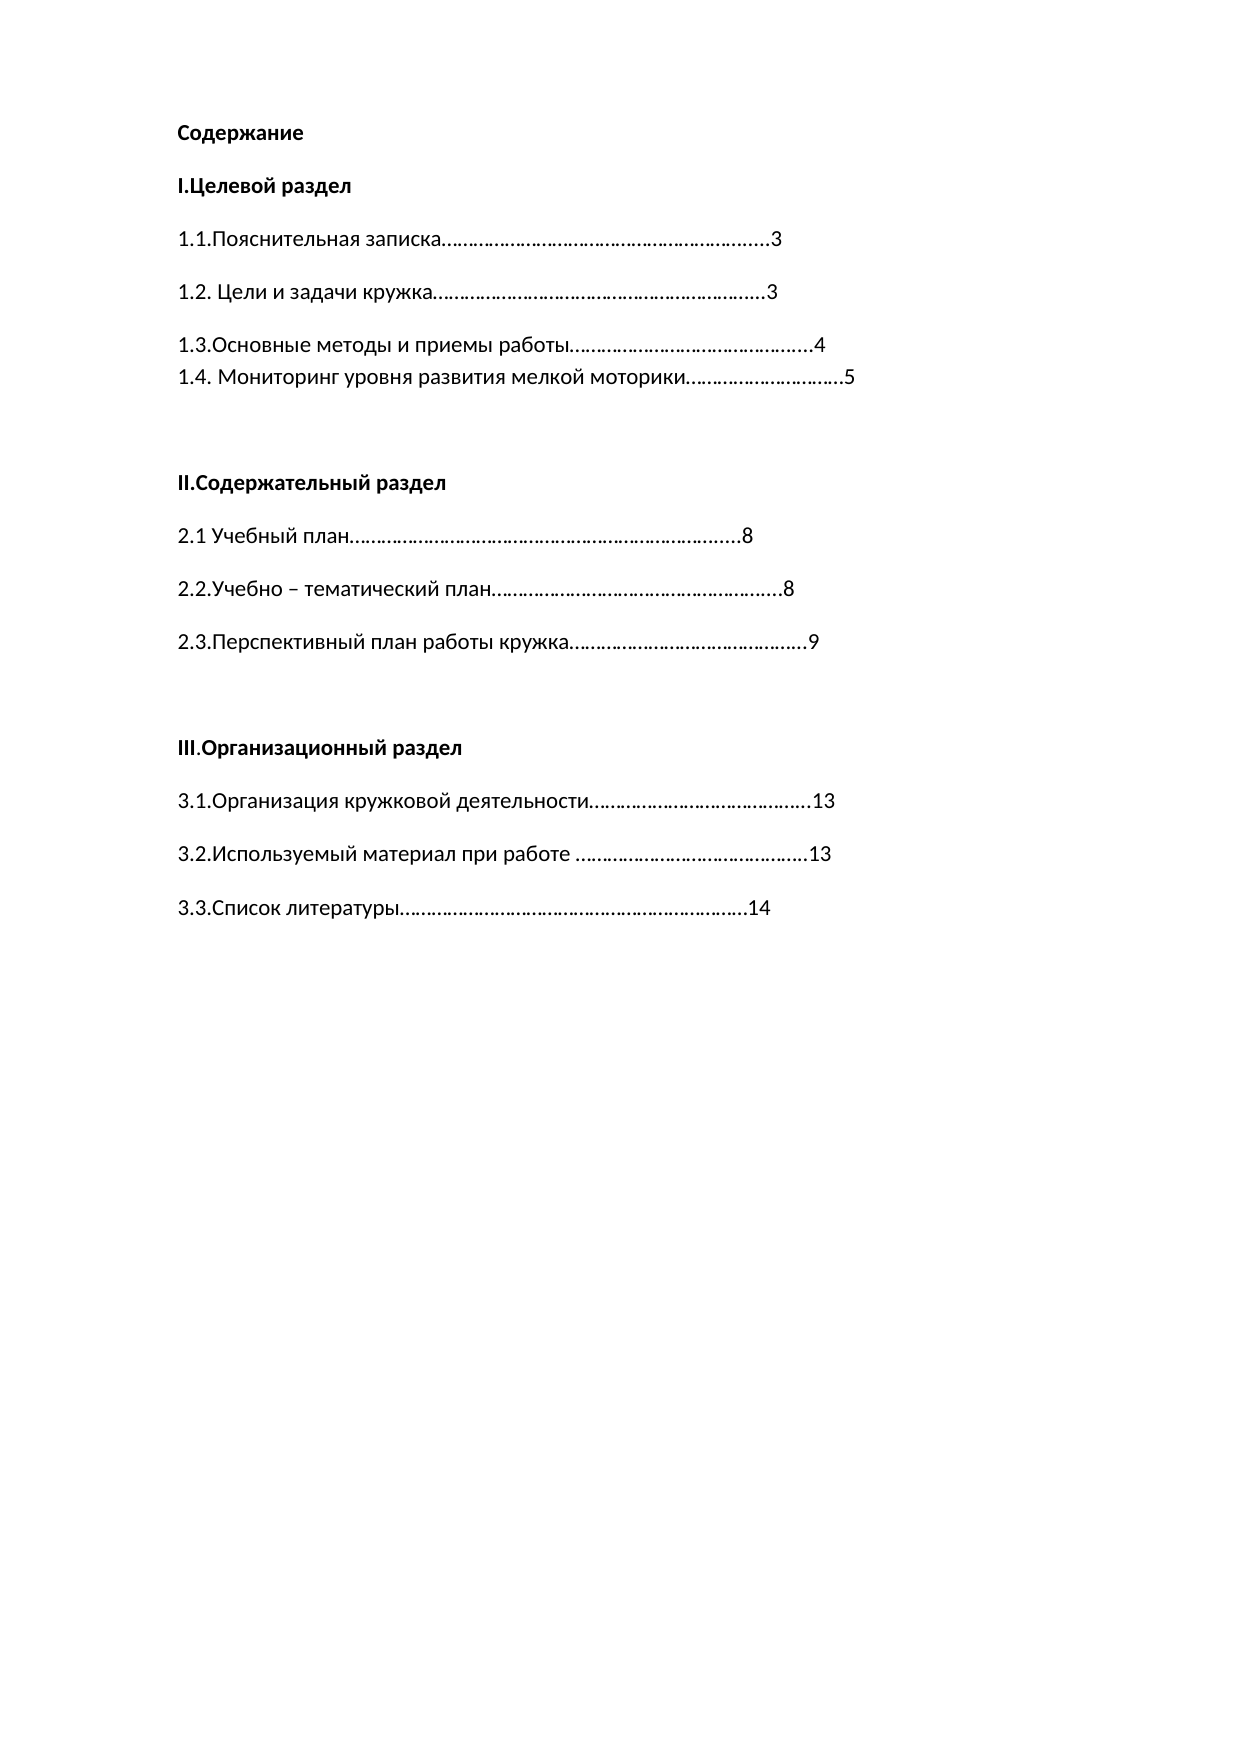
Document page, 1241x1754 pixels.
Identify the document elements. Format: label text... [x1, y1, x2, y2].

text 3.3.Список литературы…………………………………………………………14 [177, 893, 1152, 921]
text 3.1.Организация кружковой деятельности…………………………………...13 [177, 787, 1152, 814]
text 1.2. Цели и задачи кружка……………………………………………………...3 [177, 277, 1152, 305]
text Содержание [177, 118, 1152, 146]
text 1.1.Пояснительная записка………………………………………………….....3 [177, 224, 1152, 252]
text 3.2.Используемый материал при работе ……………………………………..13 [177, 839, 1152, 868]
text 1.3.Основные методы и приемы работы……………………………………....4 1.4. Мониторинг уровня развития мелкой моторики…………………………5 [177, 330, 1152, 390]
text 2.1 Учебный план…………………………………………………………….....8 [177, 521, 1152, 549]
text III.Организационный раздел [177, 733, 1152, 762]
text II.Содержательный раздел [177, 468, 1152, 496]
text 2.2.Учебно – тематический план……………………………………………....8 [177, 574, 1152, 602]
text 2.3.Перспективный план работы кружка……………………………………...9 [177, 627, 1152, 656]
text I.Целевой раздел [177, 171, 1152, 199]
